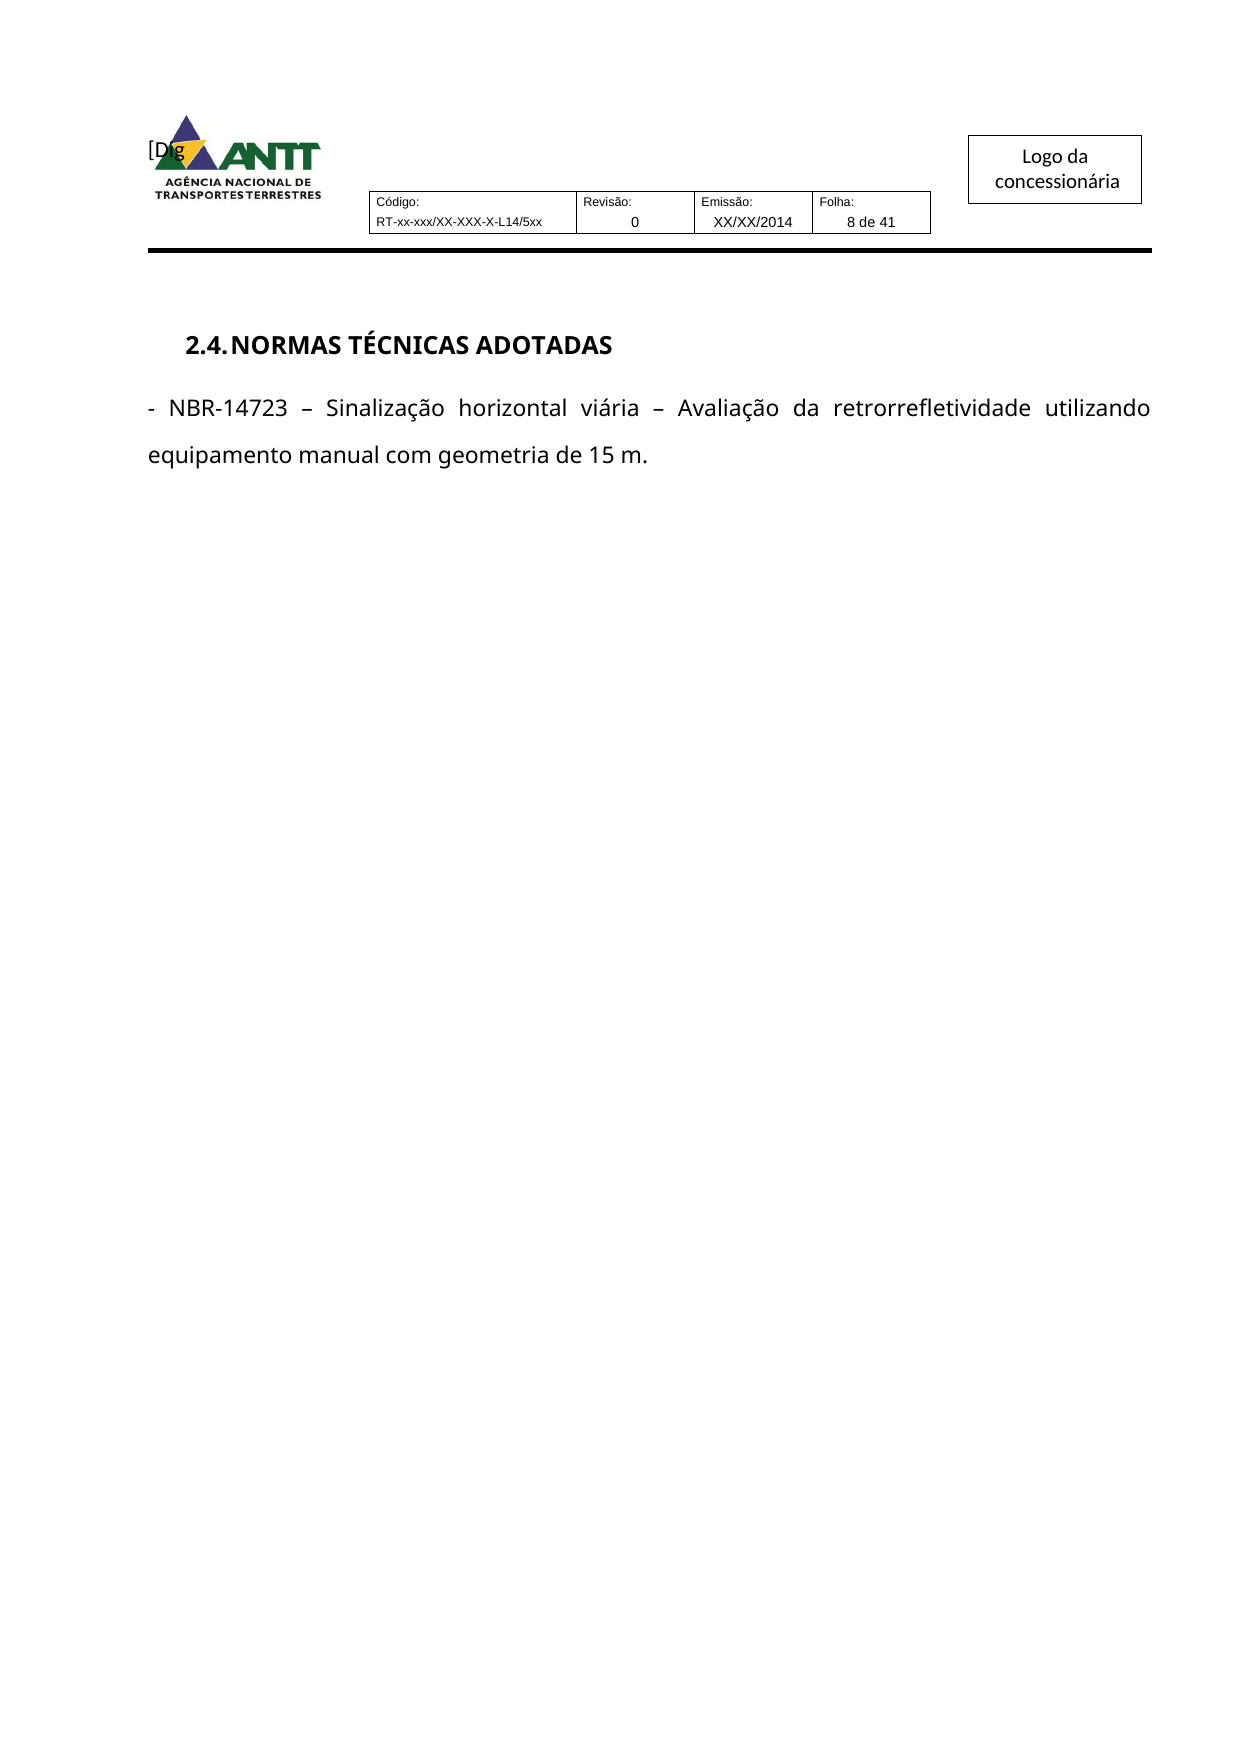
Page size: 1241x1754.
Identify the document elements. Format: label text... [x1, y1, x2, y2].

subtitle NORMAS TÉCNICAS ADOTADAS [185, 328, 1152, 362]
picture [137, 98, 338, 216]
text - NBR-14723 – Sinalização horizontal viária – Avaliação da retrorrefletividade utilizando equipamento manual com geometria de 15 m. [148, 392, 1152, 470]
